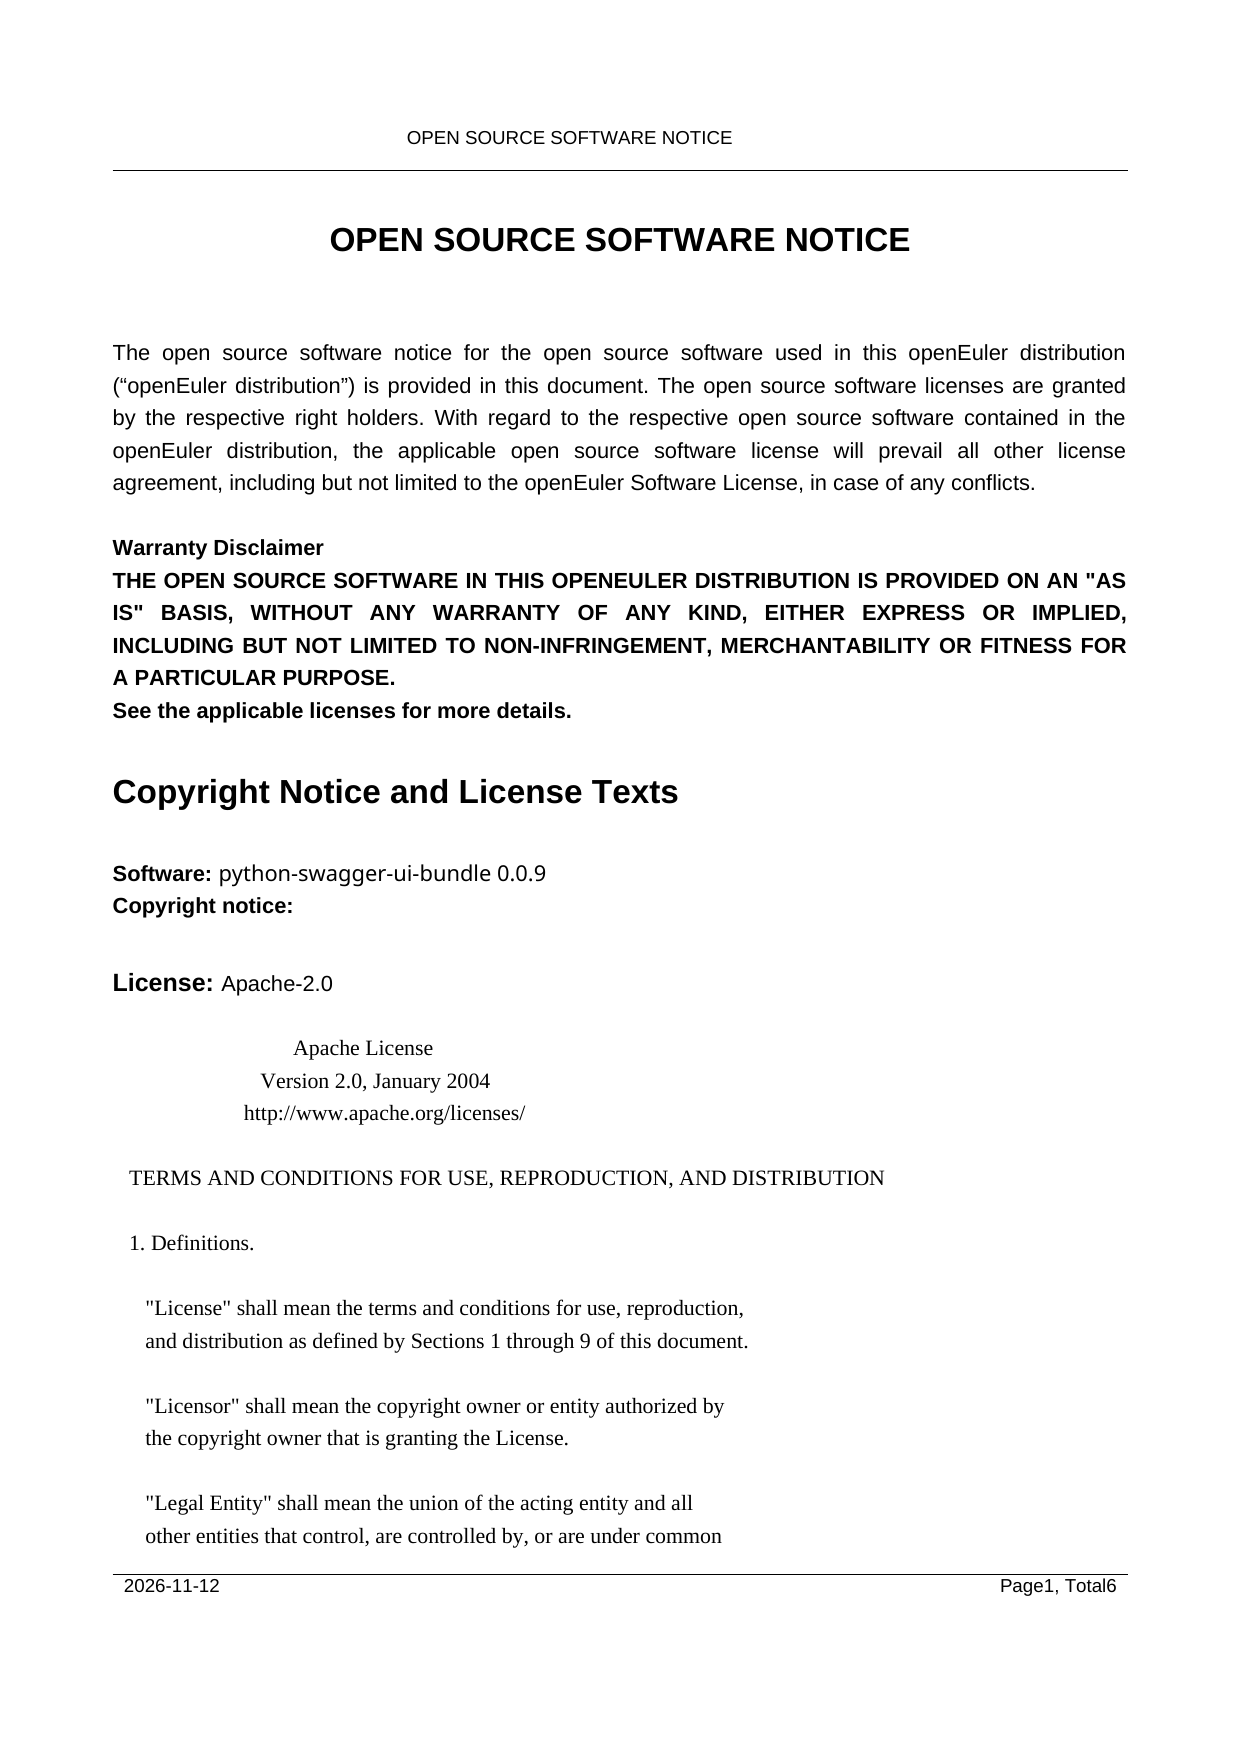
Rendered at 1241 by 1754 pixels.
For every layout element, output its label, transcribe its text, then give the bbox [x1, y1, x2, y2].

text Copyright notice: [112, 889, 1128, 921]
text Copyright Notice and License Texts [112, 759, 1128, 824]
text THE OPEN SOURCE SOFTWARE IN THIS OPENEULER DISTRIBUTION IS PROVIDED ON AN "AS IS" BASIS, WITHOUT ANY WARRANTY OF ANY KIND, EITHER EXPRESS OR IMPLIED, INCLUDING BUT NOT LIMITED TO NON-INFRINGEMENT, MERCHANTABILITY OR FITNESS FOR A PARTICULAR PURPOSE. See the applicable licenses for more details. [112, 564, 1128, 726]
text Warranty Disclaimer [112, 531, 1128, 564]
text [112, 999, 1128, 1551]
title Software: python-swagger-ui-bundle 0.0.9 [112, 856, 1128, 889]
text OPEN SOURCE SOFTWARE NOTICE [112, 206, 1128, 271]
text License: Apache-2.0 [112, 966, 1128, 999]
text The open source software notice for the open source software used in this openEuler distribution (“openEuler distribution”) is provided in this document. The open source software licenses are granted by the respective right holders. With regard to the respective open source software contained in the openEuler distribution, the applicable open source software license will prevail all other license agreement, including but not limited to the openEuler Software License, in case of any conflicts. [112, 336, 1128, 499]
